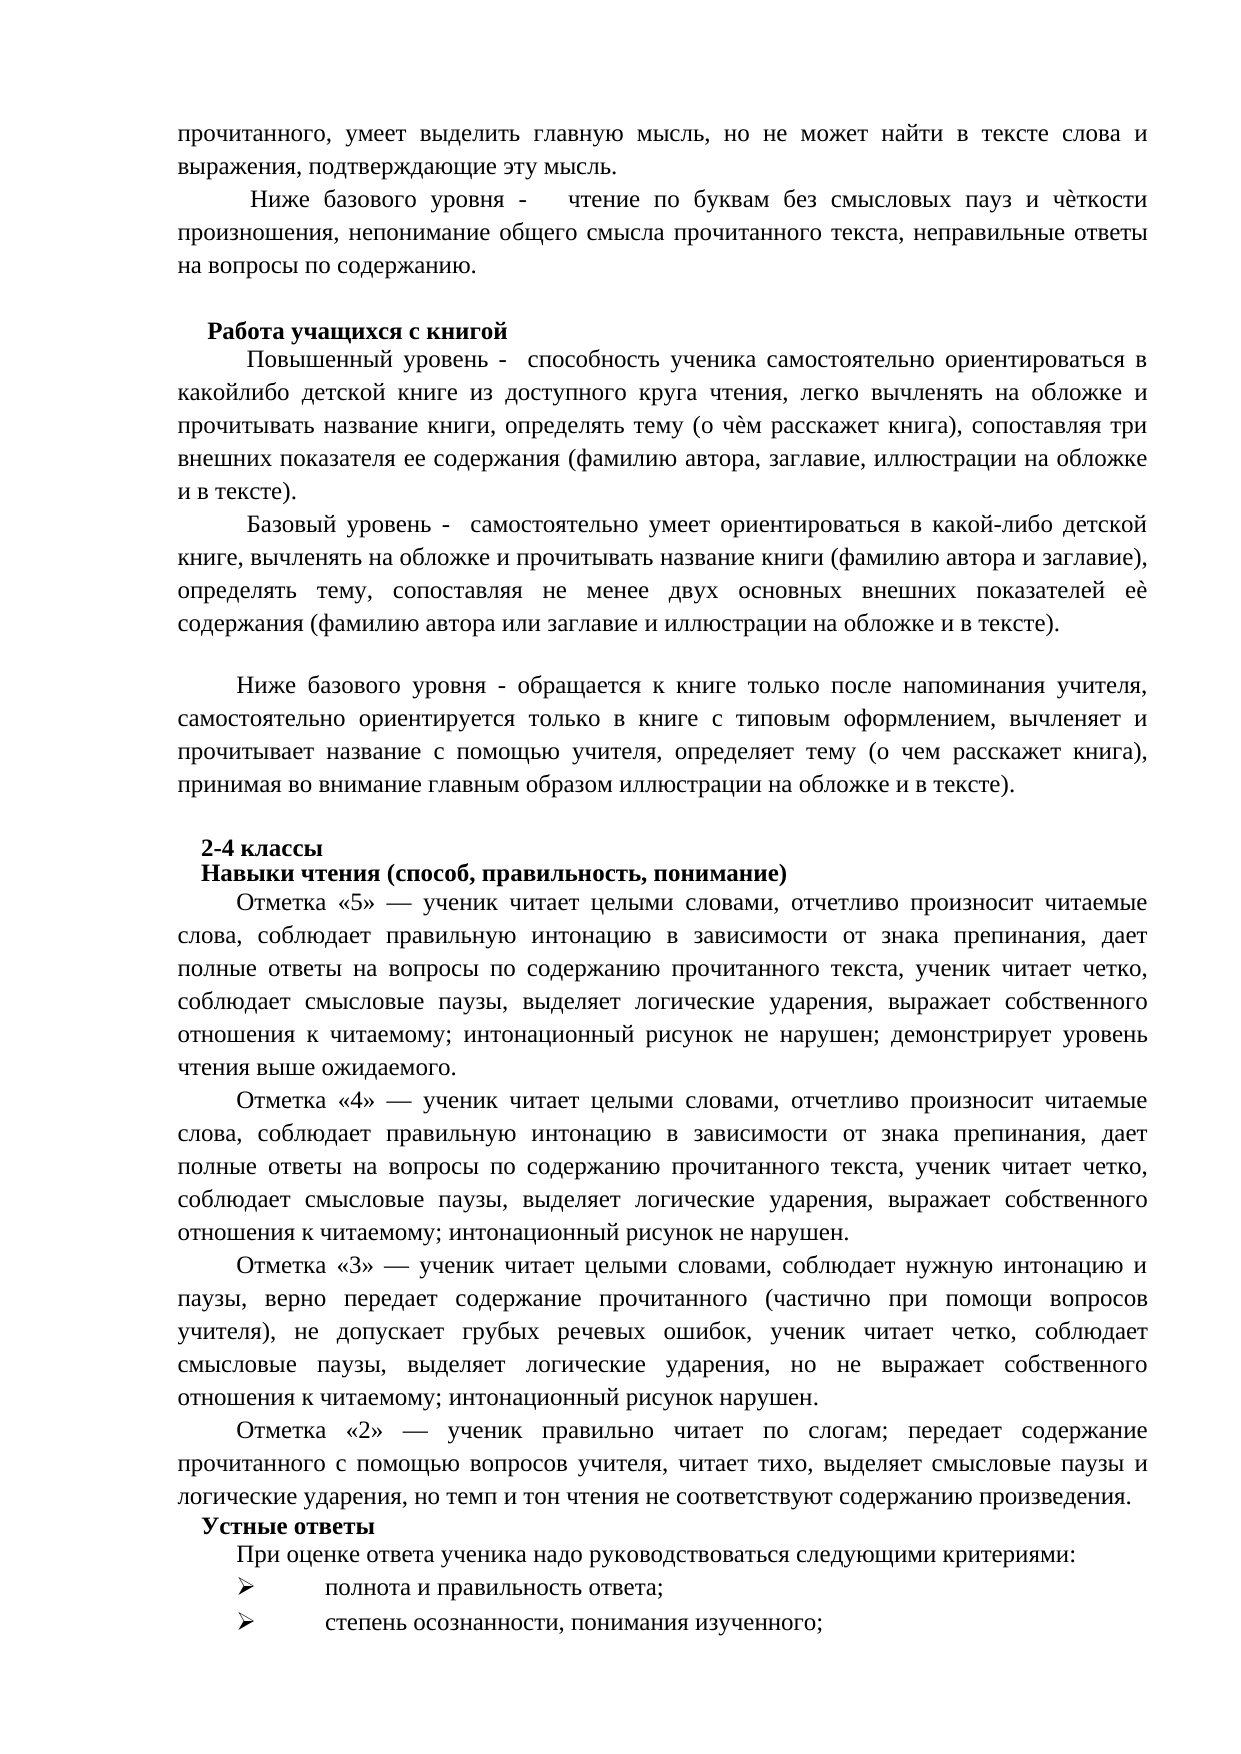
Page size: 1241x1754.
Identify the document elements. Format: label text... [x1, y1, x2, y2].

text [177, 118, 1149, 180]
text Отметка «4» — ученик читает целыми словами, отчетливо произносит читаемые слова, соблюдает правильную интонацию в зависимости от знака препинания, дает полные ответы на вопросы по содержанию прочитанного текста, ученик читает четко, соблюдает смысловые паузы, выделяет логические ударения, выражает собственного отношения к читаемому; интонационный рисунок не нарушен. [177, 1085, 1149, 1246]
text Отметка «3» — ученик читает целыми словами, соблюдает нужную интонацию и паузы, верно передает содержание прочитанного (частично при помощи вопросов учителя), не допускает грубых речевых ошибок, ученик читает четко, соблюдает смысловые паузы, выделяет логические ударения, но не выражает собственного отношения к читаемому; интонационный рисунок нарушен. [177, 1250, 1149, 1411]
text При оценке ответа ученика надо руководствоваться следующими критериями: [177, 1539, 1149, 1568]
text Ниже базового уровня - обращается к книге только после напоминания учителя, самостоятельно ориентируется только в книге с типовым оформлением, вычленяет и прочитывает название с помощью учителя, определяет тему (о чем расскажет книга), принимая во внимание главным образом иллюстрации на обложке и в тексте). [177, 670, 1149, 798]
text 2-4 классы [177, 837, 1152, 862]
list полнота и правильность ответа; [177, 1572, 901, 1601]
text Повышенный уровень - способность ученика самостоятельно ориентироваться в какойлибо детской книге из доступного круга чтения, легко вычленять на обложке и прочитывать название книги, определять тему (о чѐм расскажет книга), сопоставляя три внешних показателя ее содержания (фамилию автора, заглавие, иллюстрации на обложке и в тексте). [177, 344, 1149, 505]
text Ниже базового уровня - чтение по буквам без смысловых пауз и чѐткости произношения, непонимание общего смысла прочитанного текста, неправильные ответы на вопросы по содержанию. [177, 184, 1149, 279]
text Навыки чтения (способ, правильность, понимание) [177, 862, 1152, 887]
text Отметка «5» — ученик читает целыми словами, отчетливо произносит читаемые слова, соблюдает правильную интонацию в зависимости от знака препинания, дает полные ответы на вопросы по содержанию прочитанного текста, ученик читает четко, соблюдает смысловые паузы, выделяет логические ударения, выражает собственного отношения к читаемому; интонационный рисунок не нарушен; демонстрирует уровень чтения выше ожидаемого. [177, 887, 1149, 1081]
text Базовый уровень - самостоятельно умеет ориентироваться в какой-либо детской книге, вычленять на обложке и прочитывать название книги (фамилию автора и заглавие), определять тему, сопоставляя не менее двух основных внешних показателей еѐ содержания (фамилию автора или заглавие и иллюстрации на обложке и в тексте). [177, 509, 1149, 637]
text Отметка «2» — ученик правильно читает по слогам; передает содержание прочитанного с помощью вопросов учителя, читает тихо, выделяет смысловые паузы и логические ударения, но темп и тон чтения не соответствуют содержанию произведения. [177, 1415, 1149, 1510]
text Устные ответы [177, 1514, 1152, 1539]
list степень осознанности, понимания изученного; [177, 1607, 901, 1635]
text Работа учащихся с книгой [177, 319, 1152, 344]
